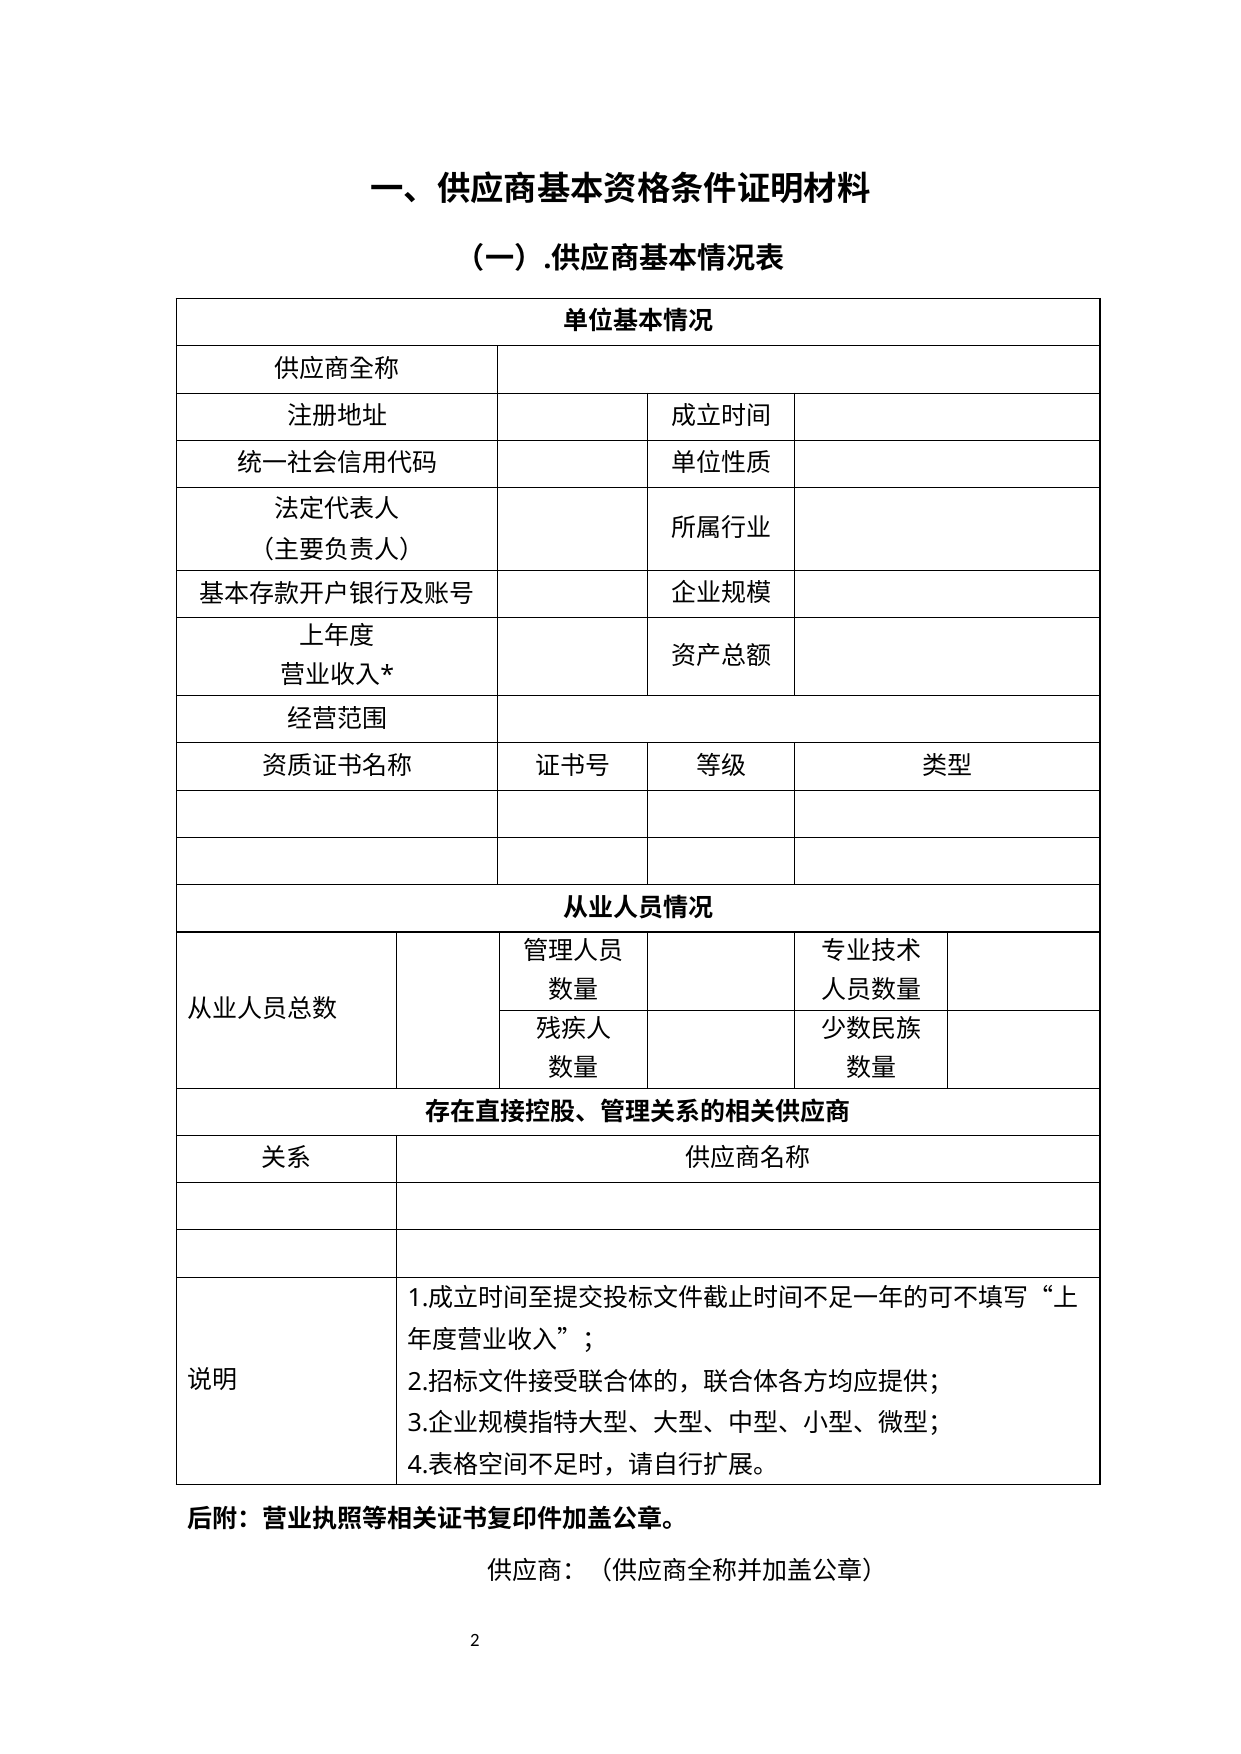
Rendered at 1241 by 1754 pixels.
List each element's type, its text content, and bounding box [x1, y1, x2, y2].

table_cell [795, 571, 1099, 617]
table_cell [397, 1183, 1099, 1229]
table_cell 企业规模 [648, 571, 794, 617]
table_cell 证书号 [498, 743, 647, 789]
table_cell [498, 441, 647, 487]
table_cell [498, 346, 1099, 392]
table_cell 供应商名称 [397, 1136, 1099, 1182]
table_cell 供应商全称 [177, 346, 497, 392]
table_cell 经营范围 [177, 696, 497, 742]
table_cell [177, 1183, 396, 1229]
table_cell [177, 1230, 396, 1277]
table_cell 等级 [648, 743, 794, 789]
table_cell [397, 1230, 1099, 1277]
table_cell 说明 [177, 1278, 396, 1484]
table_cell [498, 488, 647, 570]
table_cell 残疾人 数量 [500, 1011, 647, 1087]
table_cell [948, 1011, 1099, 1087]
table_cell 法定代表人 （主要负责人） [177, 488, 497, 570]
table_cell [648, 933, 794, 1009]
table_cell 所属行业 [648, 488, 794, 570]
table_cell 1.成立时间至提交投标文件截止时间不足一年的可不填写“上年度营业收入”； 2.招标文件接受联合体的，联合体各方均应提供； 3.企业规模指特大型、大型、中型、小型、微型； 4.表格空间不足时，请自行扩展。 [397, 1278, 1099, 1484]
table_cell [498, 838, 647, 884]
text 供应商：（供应商全称并加盖公章） [187, 1537, 1053, 1589]
table_cell 资产总额 [648, 618, 794, 695]
table_cell 成立时间 [648, 394, 794, 440]
table_cell [498, 571, 647, 617]
table_cell [795, 618, 1099, 695]
table_cell 基本存款开户银行及账号 [177, 571, 497, 617]
table_cell [648, 1011, 794, 1087]
table_cell 从业人员总数 [177, 933, 396, 1087]
table_cell 单位性质 [648, 441, 794, 487]
table_cell [795, 488, 1099, 570]
table_cell 专业技术 人员数量 [795, 933, 947, 1009]
table_cell 资质证书名称 [177, 743, 497, 789]
table_cell 存在直接控股、管理关系的相关供应商 [177, 1089, 1099, 1135]
table_cell [498, 618, 647, 695]
table_cell 类型 [795, 743, 1099, 789]
table_cell [648, 791, 794, 837]
table_header 单位基本情况 [177, 299, 1099, 345]
table_cell 少数民族 数量 [795, 1011, 947, 1087]
table_cell [648, 838, 794, 884]
table_cell [795, 394, 1099, 440]
table_cell [498, 791, 647, 837]
table_cell 上年度 营业收入* [177, 618, 497, 695]
table_cell [177, 838, 497, 884]
text 一、供应商基本资格条件证明材料 [187, 162, 1053, 210]
table_cell 关系 [177, 1136, 396, 1182]
table_cell 注册地址 [177, 394, 497, 440]
table_cell [498, 696, 1099, 742]
table_cell [498, 394, 647, 440]
text 后附：营业执照等相关证书复印件加盖公章。 [187, 1485, 1053, 1537]
table_cell [795, 838, 1099, 884]
text （一）.供应商基本情况表 [187, 234, 1053, 277]
table_cell [795, 791, 1099, 837]
table_cell [948, 933, 1099, 1009]
table_cell [397, 933, 499, 1087]
table_cell 从业人员情况 [177, 885, 1099, 931]
table_cell 管理人员 数量 [500, 933, 647, 1009]
table_cell [795, 441, 1099, 487]
table_cell [177, 791, 497, 837]
table_cell 统一社会信用代码 [177, 441, 497, 487]
